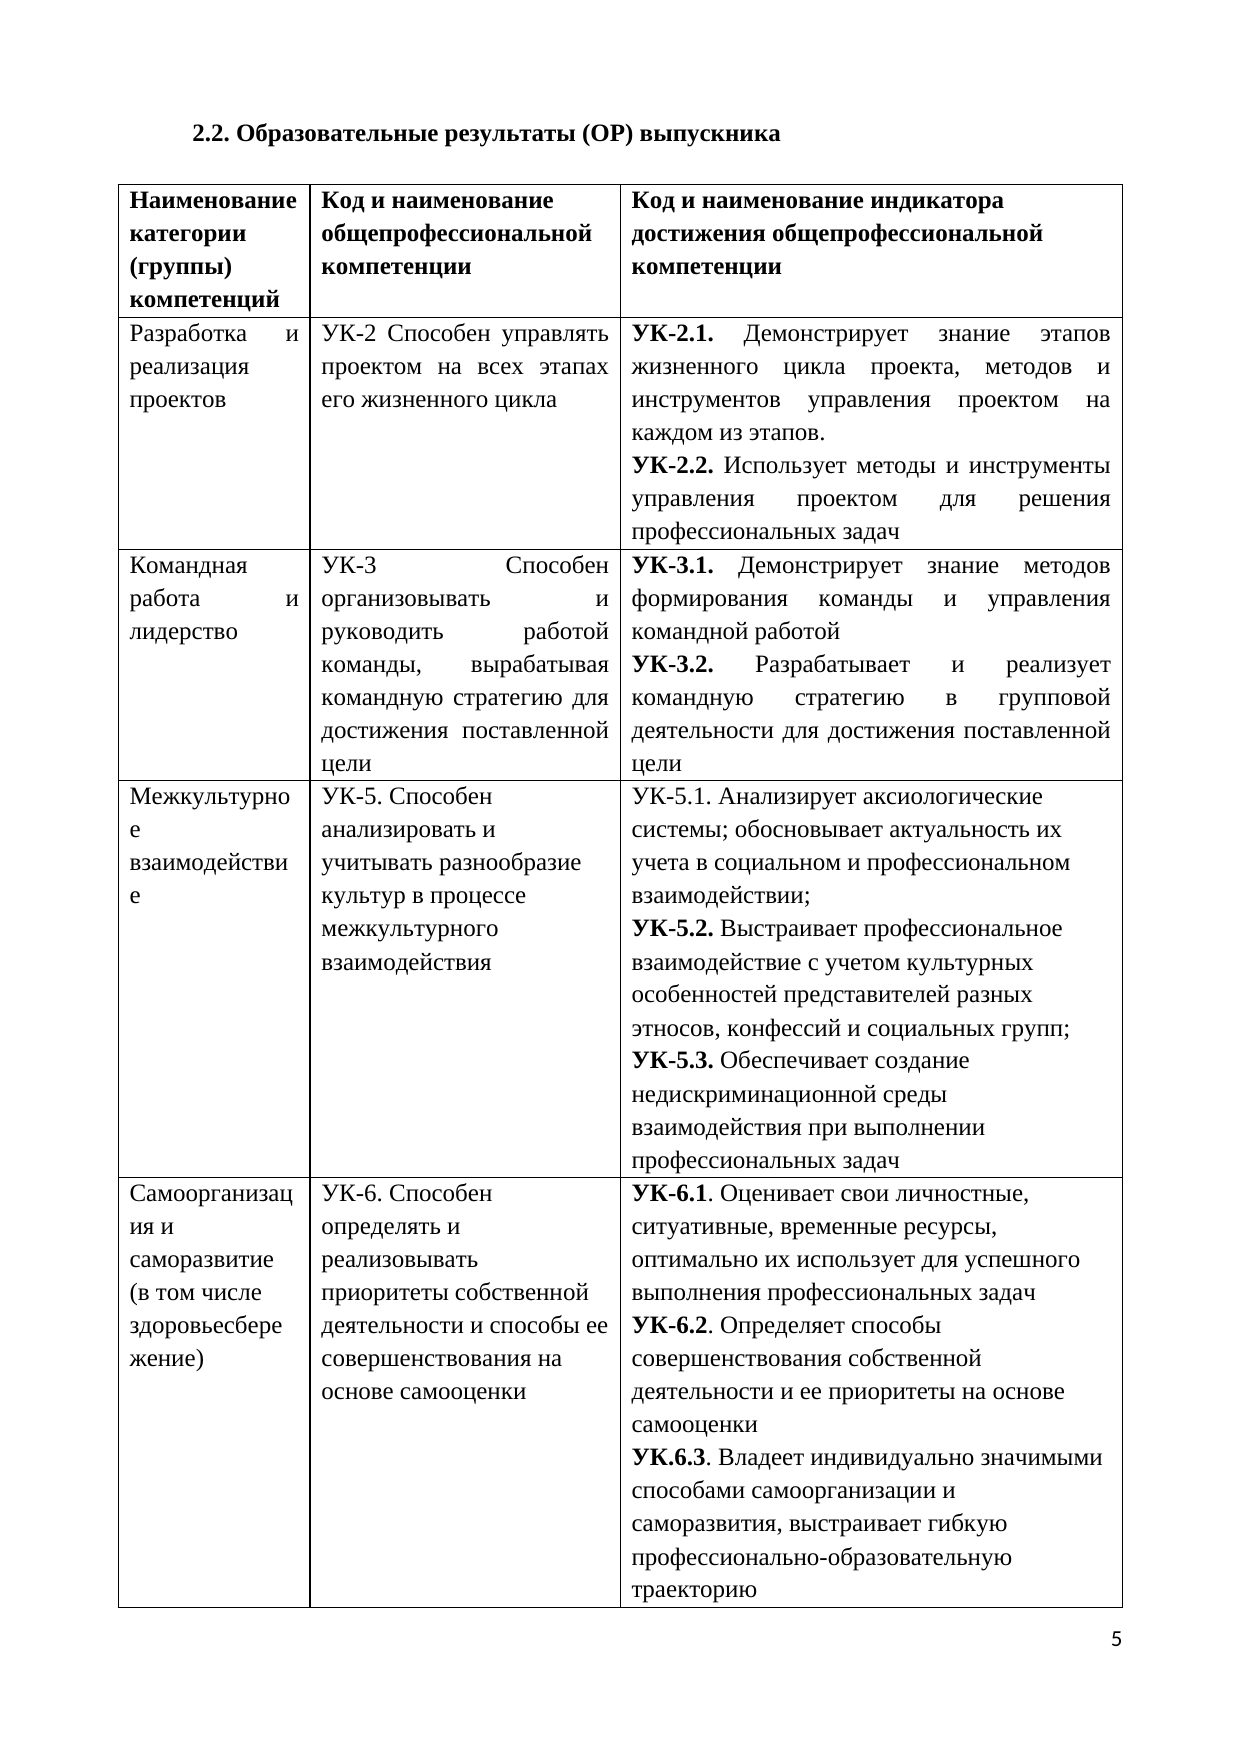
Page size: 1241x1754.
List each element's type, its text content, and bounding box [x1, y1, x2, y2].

text 2.2. Образовательные результаты (ОР) выпускника [118, 118, 1108, 147]
table_cell Самоорганизация и саморазвитие (в том числе здоровьесбережение) [119, 1178, 309, 1607]
table_cell УК-5.1. Анализирует аксиологические системы; обосновывает актуальность их учета в социальном и профессиональном взаимодействии; УК-5.2. Выстраивает профессиональное взаимодействие с учетом культурных особенностей представителей разных этносов, конфессий и социальных групп; УК-5.3. Обеспечивает создание недискриминационной среды взаимодействия при выполнении профессиональных задач [621, 781, 1122, 1177]
table_cell УК-3 Способен организовывать и руководить работой команды, вырабатывая командную стратегию для достижения поставленной цели [311, 550, 620, 780]
table_cell Разработка и реализация проектов [119, 318, 309, 549]
table_header Код и наименование общепрофессиональной компетенции [311, 185, 620, 317]
table_cell Межкультурное взаимодействие [119, 781, 309, 1177]
table_cell УК-2 Способен управлять проектом на всех этапах его жизненного цикла [311, 318, 620, 549]
table_header Наименование категории (группы) компетенций [119, 185, 309, 317]
table_cell Командная работа и лидерство [119, 550, 309, 780]
table_cell УК-5. Способен анализировать и учитывать разнообразие культур в процессе межкультурного взаимодействия [311, 781, 620, 1177]
table_cell УК-2.1. Демонстрирует знание этапов жизненного цикла проекта, методов и инструментов управления проектом на каждом из этапов. УК-2.2. Использует методы и инструменты управления проектом для решения профессиональных задач [621, 318, 1122, 549]
table_cell УК-3.1. Демонстрирует знание методов формирования команды и управления командной работой УК-3.2. Разрабатывает и реализует командную стратегию в групповой деятельности для достижения поставленной цели [621, 550, 1122, 780]
table_cell УК-6. Способен определять и реализовывать приоритеты собственной деятельности и способы ее совершенствования на основе самооценки [311, 1178, 620, 1607]
table_header Код и наименование индикатора достижения общепрофессиональной компетенции [621, 185, 1122, 317]
table_cell УК-6.1. Оценивает свои личностные, ситуативные, временные ресурсы, оптимально их использует для успешного выполнения профессиональных задач УК-6.2. Определяет способы совершенствования собственной деятельности и ее приоритеты на основе самооценки УК.6.3. Владеет индивидуально значимыми способами самоорганизации и саморазвития, выстраивает гибкую профессионально-образовательную траекторию [621, 1178, 1122, 1607]
